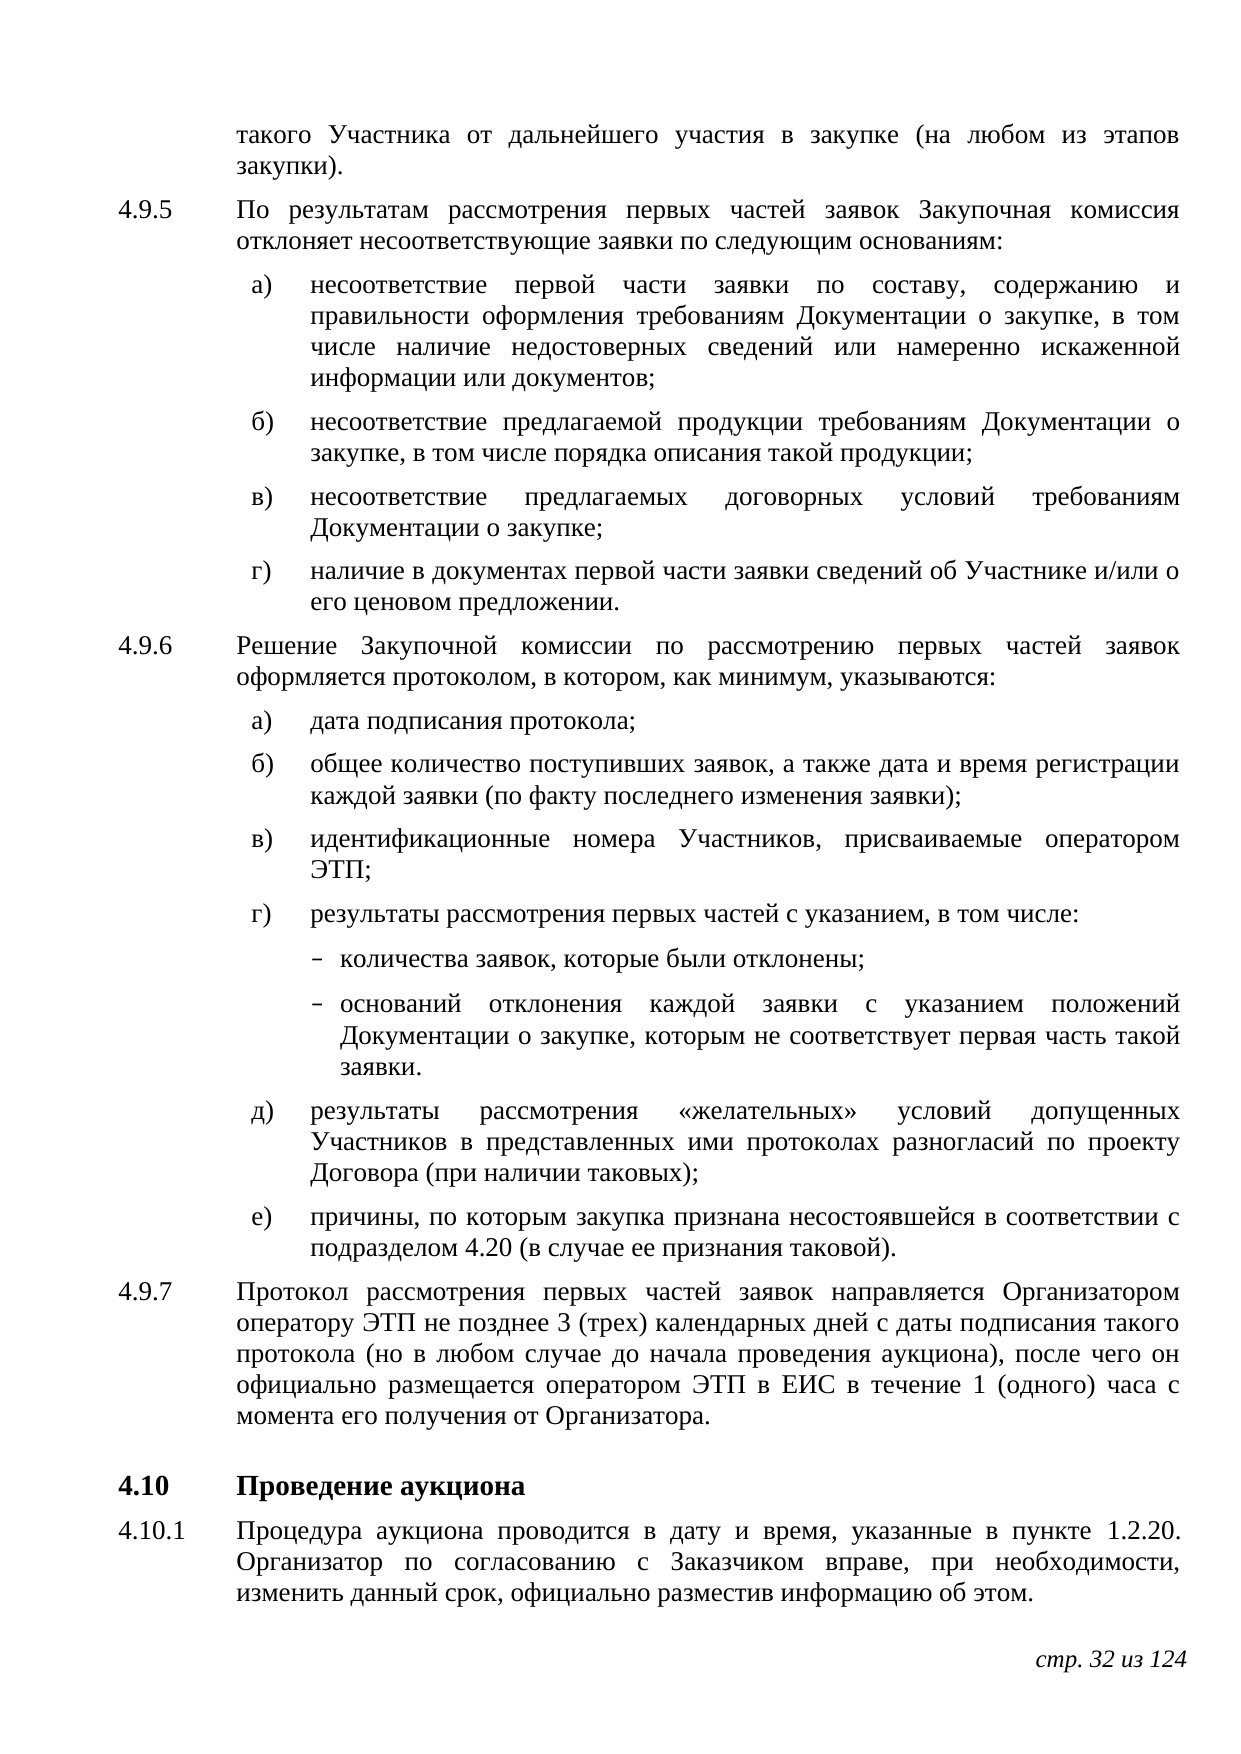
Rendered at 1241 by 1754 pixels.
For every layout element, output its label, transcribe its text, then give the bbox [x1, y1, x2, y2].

text общее количество поступивших заявок, а также дата и время регистрации каждой заявки (по факту последнего изменения заявки); [251, 748, 1181, 810]
text несоответствие первой части заявки по составу, содержанию и правильности оформления требованиям Документации о закупке, в том числе наличие недостоверных сведений или намеренно искаженной информации или документов; [251, 268, 1181, 392]
text идентификационные номера Участников, присваиваемые оператором ЭТП; [251, 822, 1181, 885]
list оснований отклонения каждой заявки с указанием положений Документации о закупке, которым не соответствует первая часть такой заявки. [310, 986, 1181, 1082]
list количества заявок, которые были отклонены; [310, 941, 1181, 974]
text Протокол рассмотрения первых частей заявок направляется Организатором оператору ЭТП не позднее 3 (трех) календарных дней с даты подписания такого протокола (но в любом случае до начала проведения аукциона), после чего он официально размещается оператором ЭТП в ЕИС в течение 1 (одного) часа с момента его получения от Организатора. [118, 1275, 1181, 1431]
text По результатам рассмотрения первых частей заявок Закупочная комиссия отклоняет несоответствующие заявки по следующим основаниям: [118, 193, 1181, 255]
text несоответствие предлагаемых договорных условий требованиям Документации о закупке; [251, 479, 1181, 542]
text дата подписания протокола; [251, 704, 1181, 735]
text наличие в документах первой части заявки сведений об Участнике и/или о его ценовом предложении. [251, 554, 1181, 617]
text результаты рассмотрения «желательных» условий допущенных Участников в представленных ими протоколах разногласий по проекту Договора (при наличии таковых); [251, 1094, 1181, 1188]
text Процедура аукциона проводится в дату и время, указанные в пункте 1.2.20. Организатор по согласованию с Заказчиком вправе, при необходимости, изменить данный срок, официально разместив информацию об этом. [118, 1514, 1181, 1608]
subtitle Проведение аукциона [118, 1468, 1181, 1502]
text причины, по которым закупка признана несостоявшейся в соответствии с подразделом 4.20 (в случае ее признания таковой). [251, 1200, 1181, 1262]
text Решение Закупочной комиссии по рассмотрению первых частей заявок оформляется протоколом, в котором, как минимум, указываются: [118, 629, 1181, 691]
text несоответствие предлагаемой продукции требованиям Документации о закупке, в том числе порядка описания такой продукции; [251, 405, 1181, 467]
text результаты рассмотрения первых частей с указанием, в том числе: [251, 897, 1181, 928]
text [118, 118, 1181, 180]
